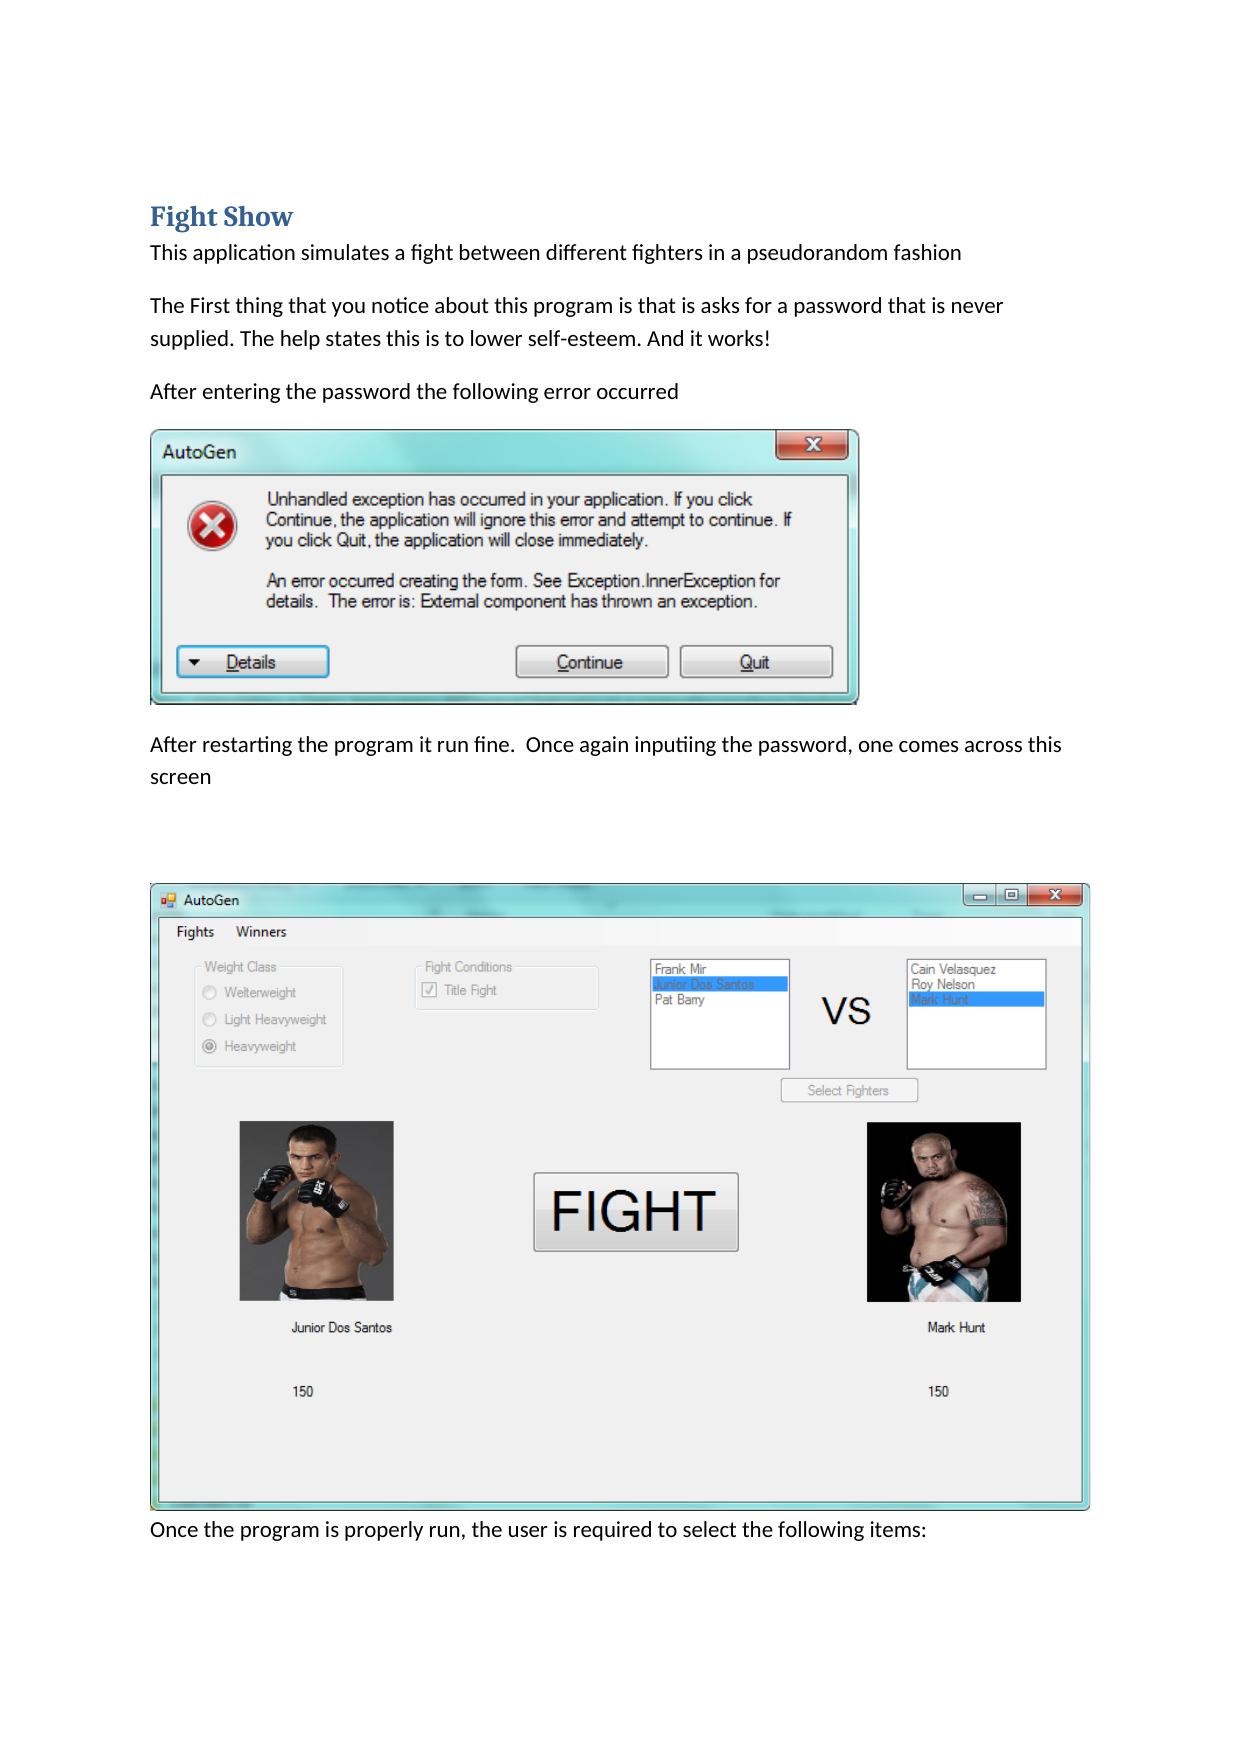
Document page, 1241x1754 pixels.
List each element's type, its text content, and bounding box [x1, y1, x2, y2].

text The First thing that you notice about this program is that is asks for a password that is never supplied. The help states this is to lower self-esteem. And it works! [150, 292, 1090, 352]
text After restarting the program it run fine. Once again inputiing the password, one comes across this screenOnce the program is properly run, the user is required to select the following items: [150, 730, 1090, 883]
picture [150, 883, 1091, 1511]
text After entering the password the following error occurred [150, 377, 1090, 405]
picture [150, 429, 860, 705]
text This application simulates a fight between different fighters in a pseudorandom fashion [150, 238, 1090, 267]
text After restarting the program it run fine. Once again inputiing the password, one comes across this screenOnce the program is properly run, the user is required to select the following items: [150, 1511, 1090, 1543]
subtitle Fight Show [150, 200, 1090, 233]
